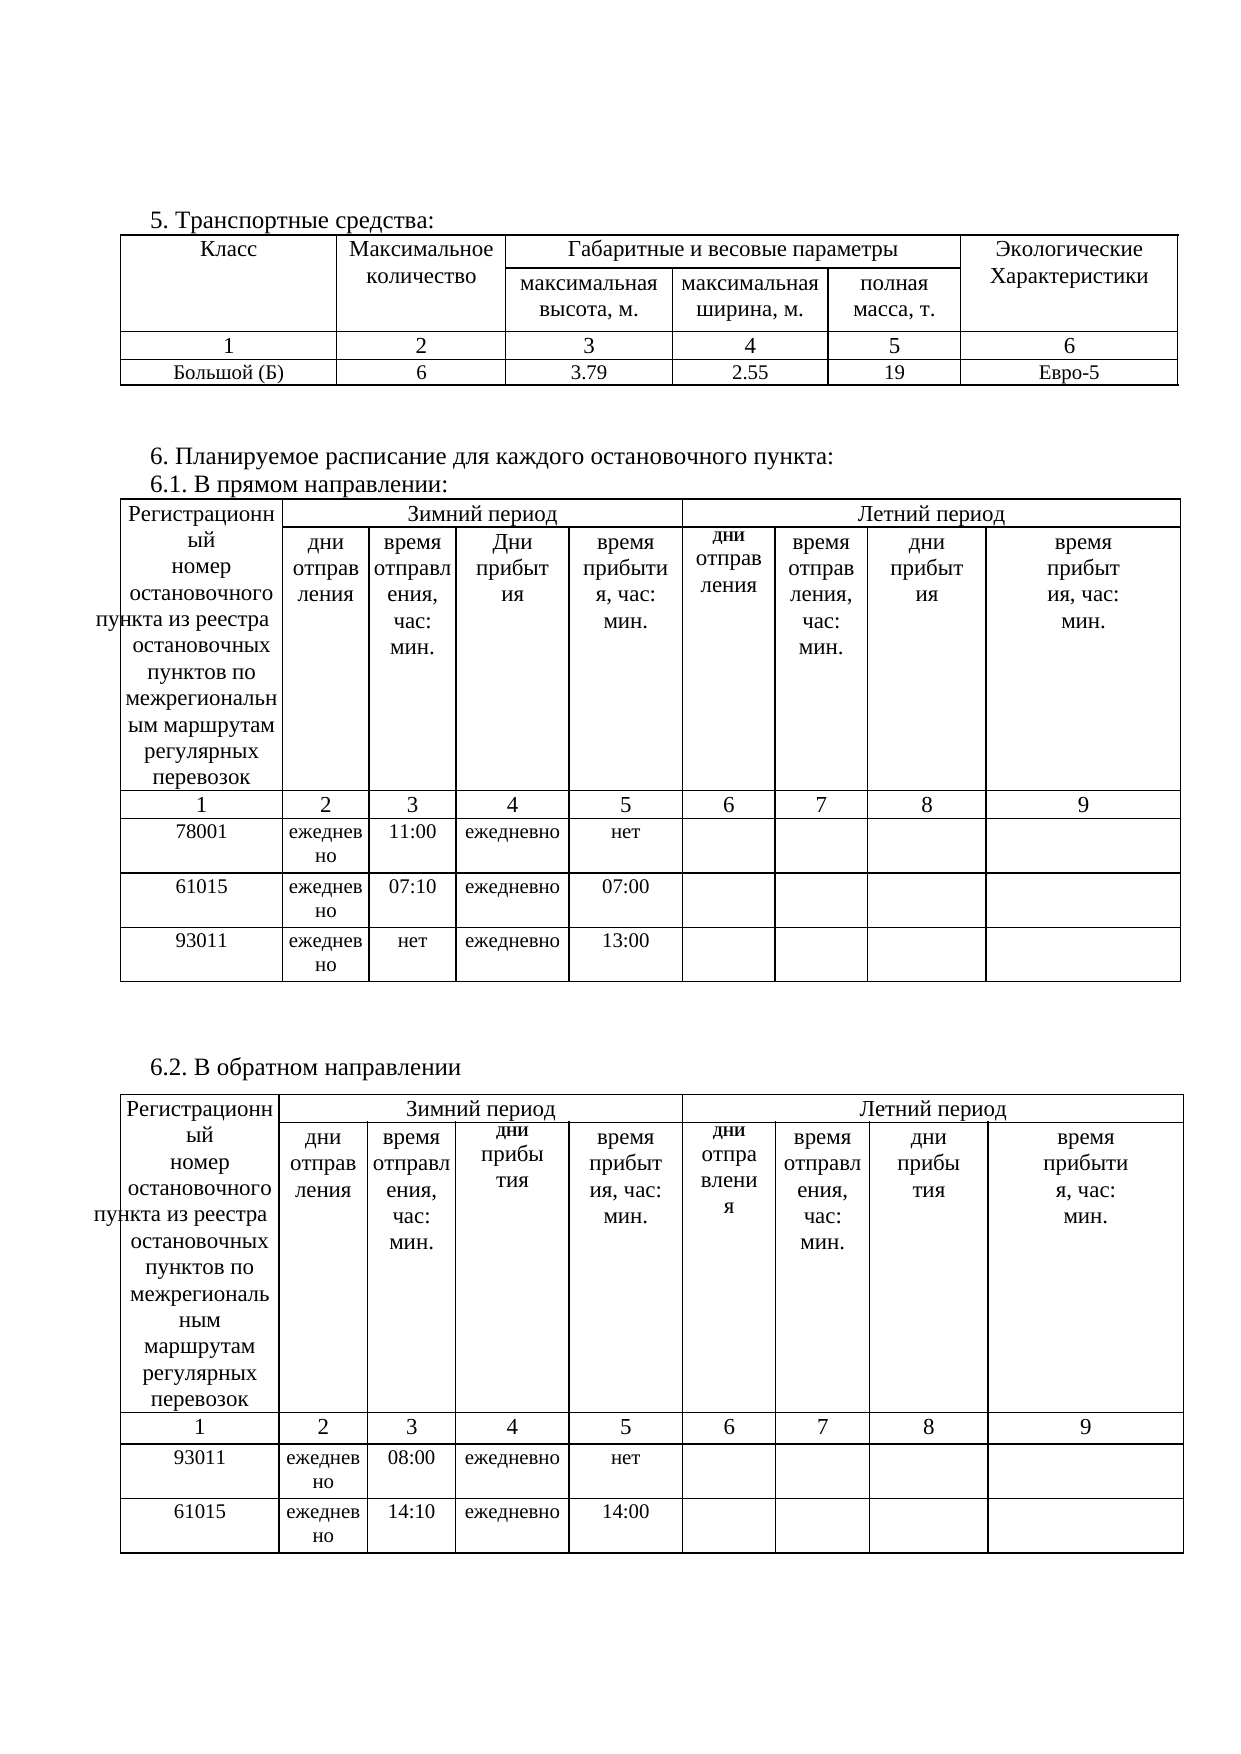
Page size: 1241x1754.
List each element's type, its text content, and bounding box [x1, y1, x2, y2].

table_cell 61015 [121, 874, 282, 926]
table_cell [868, 928, 985, 981]
table_cell 8 [870, 1413, 987, 1443]
table_header Габаритные и весовые параметры [506, 236, 960, 267]
table_cell время отправл ения, час: мин. [776, 1123, 869, 1411]
table_cell 07:00 [570, 874, 682, 926]
table_cell нет [370, 928, 455, 981]
table_cell [989, 1445, 1183, 1498]
table_cell [989, 1499, 1183, 1552]
table_cell 7 [776, 791, 867, 818]
table_cell [776, 1445, 869, 1498]
table_cell 08:00 [368, 1445, 455, 1498]
table_cell ежедневно [280, 1445, 367, 1498]
table_cell ежедневно [280, 1499, 367, 1552]
table_cell ежедневно [283, 874, 368, 926]
table_cell 93011 [121, 928, 282, 981]
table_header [121, 1095, 278, 1411]
table_cell [776, 928, 867, 981]
table_cell [870, 1445, 987, 1498]
table_cell [683, 874, 774, 926]
table_cell 14:00 [570, 1499, 682, 1552]
table_cell 1 [121, 332, 336, 358]
table_cell [987, 928, 1180, 981]
table_cell 4 [457, 791, 568, 818]
table_cell ДНИ отправ ления [683, 528, 774, 790]
table_cell 6 [337, 360, 505, 384]
table_cell ежедневно [456, 1499, 568, 1552]
table_cell [683, 1499, 775, 1552]
table_cell 1 [121, 1413, 278, 1443]
table_cell ежедневно [283, 928, 368, 981]
text 6. Планируемое расписание для каждого остановочного пункта: [150, 441, 1090, 469]
table_cell 3 [506, 332, 672, 358]
table_cell [683, 928, 774, 981]
table_cell 6 [961, 332, 1177, 358]
table_cell 93011 [121, 1445, 278, 1498]
table_cell полная масса, т. [829, 269, 960, 331]
table_cell 19 [829, 360, 960, 384]
table_cell [776, 1499, 869, 1552]
table_cell ежедневно [457, 874, 568, 926]
table_cell максимальная высота, м. [506, 269, 672, 331]
table_cell 2 [280, 1413, 367, 1443]
table_header Экологические Характеристики [961, 236, 1177, 331]
table_cell Дни прибыт ия [457, 528, 568, 790]
table_cell 07:10 [370, 874, 455, 926]
table_cell 3 [368, 1413, 455, 1443]
table_cell 13:00 [570, 928, 682, 981]
table_cell [776, 819, 867, 872]
table_cell 5 [829, 332, 960, 358]
table_cell 11:00 [370, 819, 455, 872]
table_cell время отправ ления, час: мин. [776, 528, 867, 790]
table_cell 1 [121, 791, 282, 818]
table_cell ежедневно [457, 819, 568, 872]
table_cell ежедневно [456, 1445, 568, 1498]
table_cell время отправл ения, час: мин. [370, 528, 455, 790]
table_cell дни прибыт ия [868, 528, 985, 790]
table_cell 8 [868, 791, 985, 818]
table_header Зимний период [283, 500, 682, 526]
table_cell 9 [989, 1413, 1183, 1443]
table_cell 4 [673, 332, 827, 358]
table_cell [870, 1499, 987, 1552]
table_cell максимальная ширина, м. [673, 269, 827, 331]
table_cell дни отправ ления [280, 1123, 367, 1411]
table_header Максимальное количество [337, 236, 505, 331]
table_cell время прибыти я, час: мин. [570, 528, 682, 790]
table_cell ежедневно [457, 928, 568, 981]
table_header Летний период [683, 500, 1180, 526]
table_cell 5 [570, 791, 682, 818]
table_cell время прибыт ия, час: мин. [987, 528, 1180, 790]
table_cell нет [570, 1445, 682, 1498]
table_cell время отправл ения, час: мин. [368, 1123, 455, 1411]
table_header Зимний период [280, 1095, 682, 1121]
table_cell дни прибы тия [870, 1123, 987, 1411]
table_cell 9 [987, 791, 1180, 818]
table_cell 5 [570, 1413, 682, 1443]
table_cell ДНИ отпра влени я [683, 1123, 775, 1411]
table_cell 3 [370, 791, 455, 818]
table_cell 3.79 [506, 360, 672, 384]
table_cell 7 [776, 1413, 869, 1443]
table_cell нет [570, 819, 682, 872]
table_cell 6 [683, 1413, 775, 1443]
table_header Регистрационный номер остановочного пункта из реестра остановочных пунктов по межрегиональным маршрутам регулярных перевозок [121, 500, 282, 790]
table_cell 6 [683, 791, 774, 818]
table_cell Большой (Б) [121, 360, 336, 384]
table_cell 78001 [121, 819, 282, 872]
table_cell [683, 1445, 775, 1498]
table_cell [987, 819, 1180, 872]
table_cell 14:10 [368, 1499, 455, 1552]
table_cell 2 [337, 332, 505, 358]
table_cell 2 [283, 791, 368, 818]
table_cell ежедневно [283, 819, 368, 872]
text 6.2. В обратном направлении [150, 1052, 1090, 1081]
table_cell 2.55 [673, 360, 827, 384]
table_cell дни отправ ления [283, 528, 368, 790]
table_cell [868, 819, 985, 872]
table_cell 4 [456, 1413, 568, 1443]
table_cell время прибыт ия, час: мин. [570, 1123, 682, 1411]
table_header Летний период [683, 1095, 1183, 1121]
table_cell [776, 874, 867, 926]
table_header Класс [121, 236, 336, 331]
table_cell время прибыти я, час: мин. [989, 1123, 1183, 1411]
table_cell [868, 874, 985, 926]
table_cell [987, 874, 1180, 926]
table_cell ДНИ прибы тия [456, 1123, 568, 1411]
text 5. Транспортные средства: [150, 205, 1090, 234]
table_cell Евро-5 [961, 360, 1177, 384]
text 6.1. В прямом направлении: [150, 469, 1090, 498]
table_cell 61015 [121, 1499, 278, 1552]
table_cell [683, 819, 774, 872]
